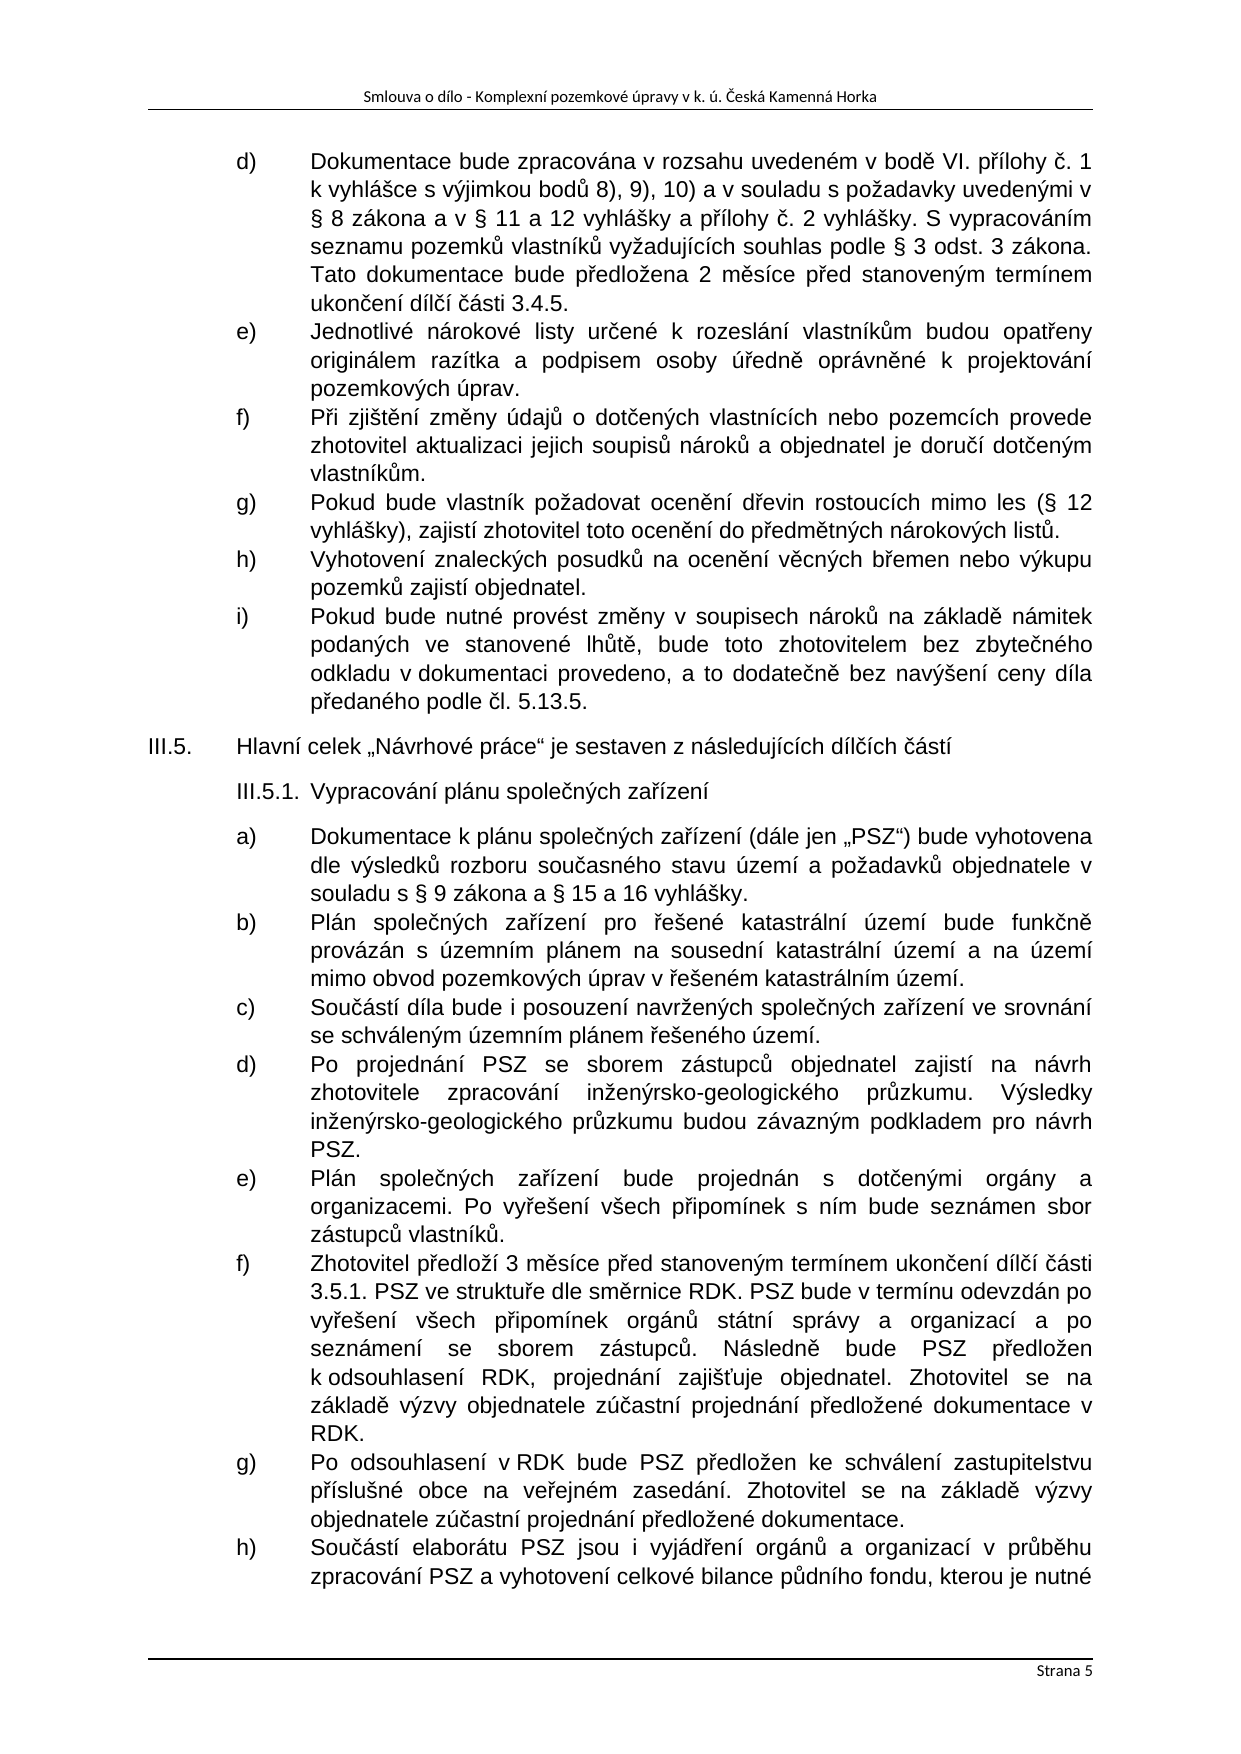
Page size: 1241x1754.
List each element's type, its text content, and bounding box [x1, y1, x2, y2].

text Vyhotovení znaleckých posudků na ocenění věcných břemen nebo výkupu pozemků zajistí objednatel. [236, 546, 1093, 601]
text Dokumentace k plánu společných zařízení (dále jen „PSZ“) bude vyhotovena dle výsledků rozboru současného stavu území a požadavků objednatele v souladu s § 9 zákona a § 15 a 16 vyhlášky. [236, 823, 1093, 906]
text Jednotlivé nárokové listy určené k rozeslání vlastníkům budou opatřeny originálem razítka a podpisem osoby úředně oprávněné k projektování pozemkových úprav. [236, 318, 1093, 401]
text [236, 1534, 1093, 1589]
list Hlavní celek „Návrhové práce“ je sestaven z následujících dílčích částí [148, 733, 1093, 759]
text Vypracování plánu společných zařízení [236, 778, 1093, 804]
text Pokud bude nutné provést změny v soupisech nároků na základě námitek podaných ve stanovené lhůtě, bude toto zhotovitelem bez zbytečného odkladu v dokumentaci provedeno, a to dodatečně bez navýšení ceny díla předaného podle čl. 5.13.5. [236, 603, 1093, 714]
text Pokud bude vlastník požadovat ocenění dřevin rostoucích mimo les (§ 12 vyhlášky), zajistí zhotovitel toto ocenění do předmětných nárokových listů. [236, 489, 1093, 544]
text Součástí díla bude i posouzení navržených společných zařízení ve srovnání se schváleným územním plánem řešeného území. [236, 994, 1093, 1049]
text Po odsouhlasení v RDK bude PSZ předložen ke schválení zastupitelstvu příslušné obce na veřejném zasedání. Zhotovitel se na základě výzvy objednatele zúčastní projednání předložené dokumentace. [236, 1449, 1093, 1532]
text Dokumentace bude zpracována v rozsahu uvedeném v bodě VI. přílohy č. 1 k vyhlášce s výjimkou bodů 8), 9), 10) a v souladu s požadavky uvedenými v § 8 zákona a v § 11 a 12 vyhlášky a přílohy č. 2 vyhlášky. S vypracováním seznamu pozemků vlastníků vyžadujících souhlas podle § 3 odst. 3 zákona. Tato dokumentace bude předložena 2 měsíce před stanoveným termínem ukončení dílčí části 3.4.5. [236, 148, 1093, 316]
text Plán společných zařízení pro řešené katastrální území bude funkčně provázán s územním plánem na sousední katastrální území a na území mimo obvod pozemkových úprav v řešeném katastrálním území. [236, 908, 1093, 992]
text Zhotovitel předloží 3 měsíce před stanoveným termínem ukončení dílčí části 3.5.1. PSZ ve struktuře dle směrnice RDK. PSZ bude v termínu odevzdán po vyřešení všech připomínek orgánů státní správy a organizací a po seznámení se sborem zástupců. Následně bude PSZ předložen k odsouhlasení RDK, projednání zajišťuje objednatel. Zhotovitel se na základě výzvy objednatele zúčastní projednání předložené dokumentace v RDK. [236, 1250, 1093, 1447]
text Při zjištění změny údajů o dotčených vlastnících nebo pozemcích provede zhotovitel aktualizaci jejich soupisů nároků a objednatel je doručí dotčeným vlastníkům. [236, 403, 1093, 487]
text Plán společných zařízení bude projednán s dotčenými orgány a organizacemi. Po vyřešení všech připomínek s ním bude seznámen sbor zástupců vlastníků. [236, 1164, 1093, 1248]
text Po projednání PSZ se sborem zástupců objednatel zajistí na návrh zhotovitele zpracování inženýrsko-geologického průzkumu. Výsledky inženýrsko-geologického průzkumu budou závazným podkladem pro návrh PSZ. [236, 1051, 1093, 1162]
